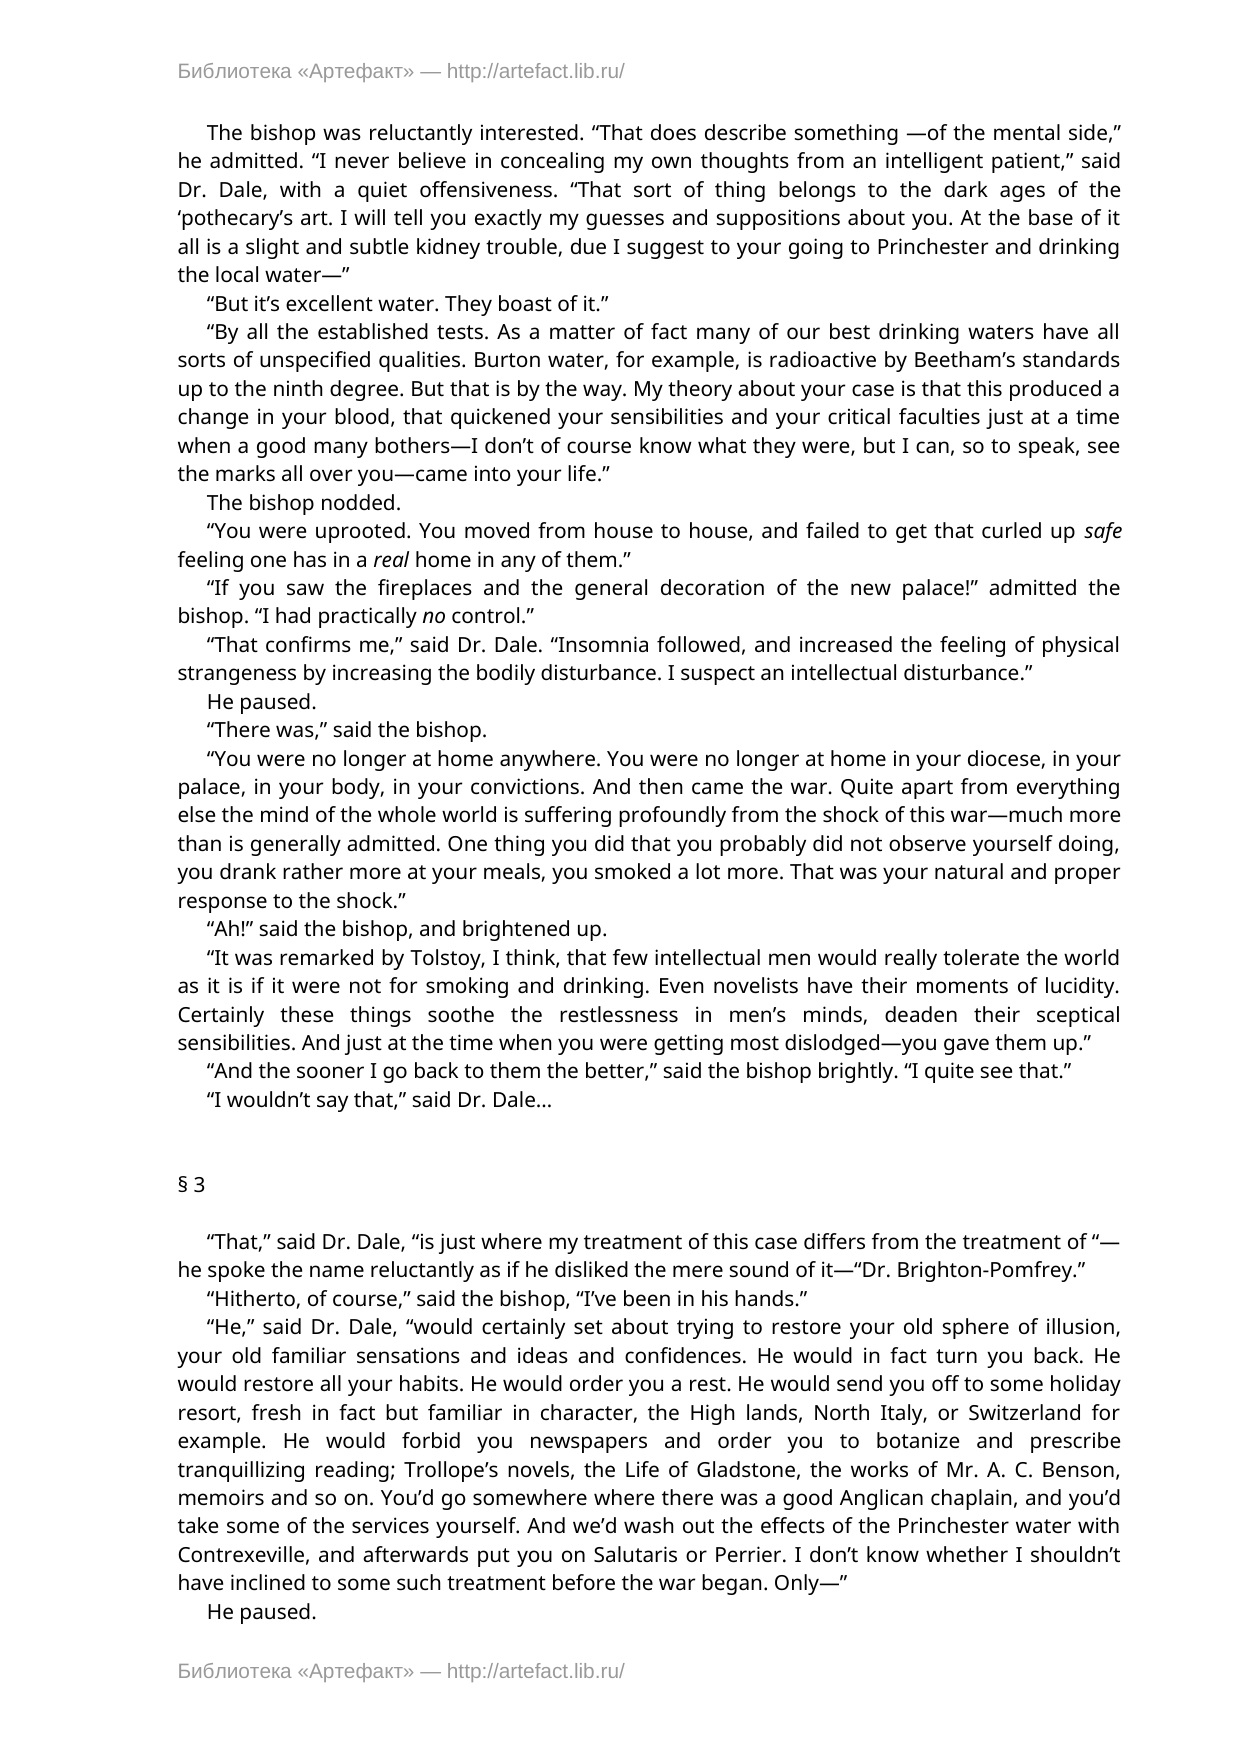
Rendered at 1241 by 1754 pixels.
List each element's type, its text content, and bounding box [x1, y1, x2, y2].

text “But it’s excellent water. They boast of it.” [177, 289, 1122, 317]
text “Hitherto, of course,” said the bishop, “I’ve been in his hands.” [177, 1284, 1122, 1312]
text “If you saw the fireplaces and the general decoration of the new palace!” admitted the bishop. “I had practically no control.” [177, 573, 1122, 630]
text “It was remarked by Tolstoy, I think, that few intellectual men would really tolerate the world as it is if it were not for smoking and drinking. Even novelists have their moments of lucidity. Certainly these things soothe the restlessness in men’s minds, deaden their sceptical sensibilities. And just at the time when you were getting most dislodged—you gave them up.” [177, 943, 1122, 1057]
text § 3 [177, 1170, 1122, 1199]
text “He,” said Dr. Dale, “would certainly set about trying to restore your old sphere of illusion, your old familiar sensations and ideas and confidences. He would in fact turn you back. He would restore all your habits. He would order you a rest. He would send you off to some holiday resort, fresh in fact but familiar in character, the High lands, North Italy, or Switzerland for example. He would forbid you newspapers and order you to botanize and prescribe tranquillizing reading; Trollope’s novels, the Life of Gladstone, the works of Mr. A. C. Benson, memoirs and so on. You’d go somewhere where there was a good Anglican chaplain, and you’d take some of the services yourself. And we’d wash out the effects of the Princhester water with Contrexeville, and afterwards put you on Salutaris or Perrier. I don’t know whether I shouldn’t have inclined to some such treatment before the war began. Only—” [177, 1312, 1122, 1597]
text “I wouldn’t say that,” said Dr. Dale… [177, 1085, 1122, 1113]
text “By all the established tests. As a matter of fact many of our best drinking waters have all sorts of unspecified qualities. Burton water, for example, is radioactive by Beetham’s standards up to the ninth degree. But that is by the way. My theory about your case is that this produced a change in your blood, that quickened your sensibilities and your critical faculties just at a time when a good many bothers—I don’t of course know what they were, but I can, so to speak, see the marks all over you—came into your life.” [177, 317, 1122, 488]
text “There was,” said the bishop. [177, 715, 1122, 744]
text He paused. [177, 687, 1122, 715]
text “Ah!” said the bishop, and brightened up. [177, 914, 1122, 943]
text “You were no longer at home anywhere. You were no longer at home in your diocese, in your palace, in your body, in your convictions. And then came the war. Quite apart from everything else the mind of the whole world is suffering profoundly from the shock of this war—much more than is generally admitted. One thing you did that you probably did not observe yourself doing, you drank rather more at your meals, you smoked a lot more. That was your natural and proper response to the shock.” [177, 744, 1122, 914]
text “That confirms me,” said Dr. Dale. “Insomnia followed, and increased the feeling of physical strangeness by increasing the bodily disturbance. I suspect an intellectual disturbance.” [177, 630, 1122, 687]
text “That,” said Dr. Dale, “is just where my treatment of this case differs from the treatment of “—he spoke the name reluctantly as if he disliked the mere sound of it—“Dr. Brighton-Pomfrey.” [177, 1227, 1122, 1284]
text He paused. [177, 1597, 1122, 1625]
text The bishop nodded. [177, 488, 1122, 516]
text The bishop was reluctantly interested. “That does describe something —of the mental side,” he admitted. “I never believe in concealing my own thoughts from an intelligent patient,” said Dr. Dale, with a quiet offensiveness. “That sort of thing belongs to the dark ages of the ‘pothecary’s art. I will tell you exactly my guesses and suppositions about you. At the base of it all is a slight and subtle kidney trouble, due I suggest to your going to Princhester and drinking the local water—” [177, 118, 1122, 289]
text “You were uprooted. You moved from house to house, and failed to get that curled up safe feeling one has in a real home in any of them.” [177, 516, 1122, 573]
text “And the sooner I go back to them the better,” said the bishop brightly. “I quite see that.” [177, 1057, 1122, 1085]
